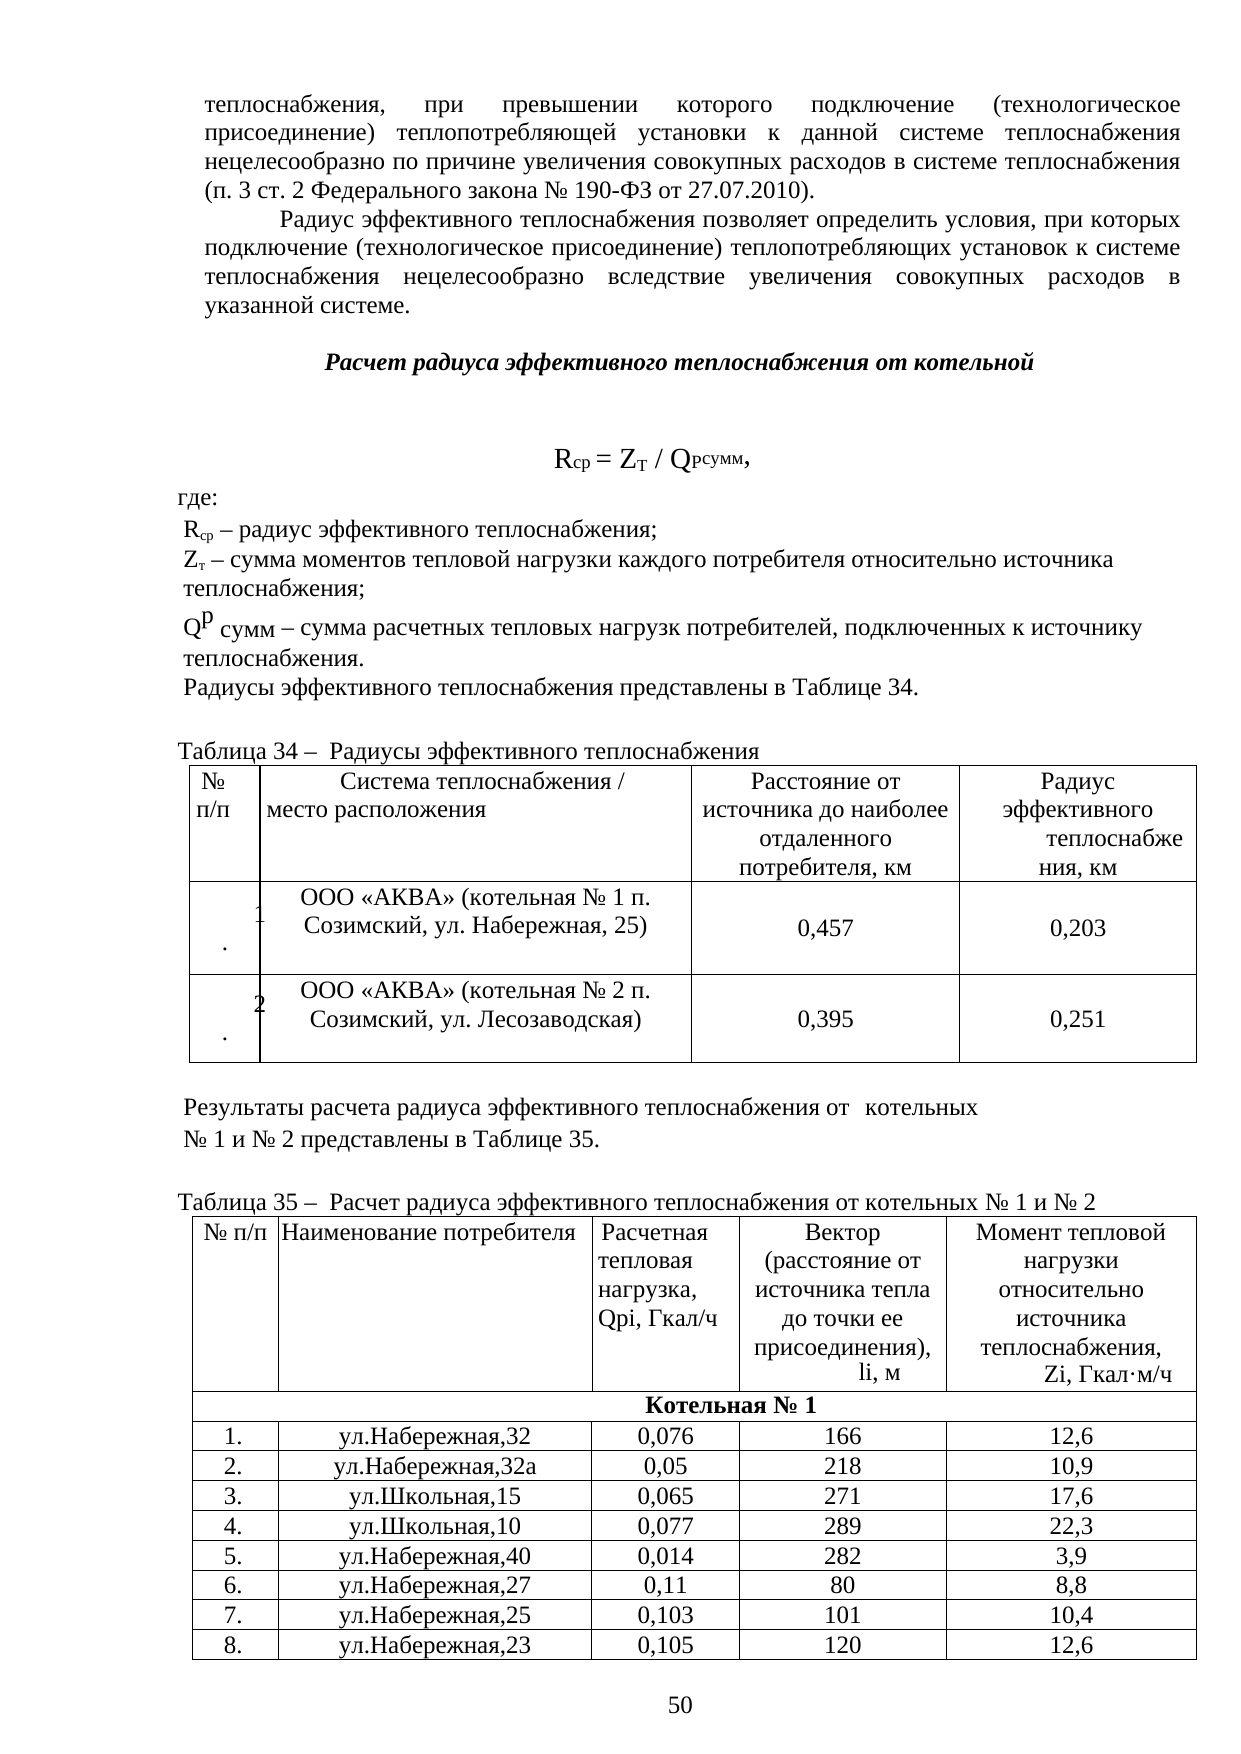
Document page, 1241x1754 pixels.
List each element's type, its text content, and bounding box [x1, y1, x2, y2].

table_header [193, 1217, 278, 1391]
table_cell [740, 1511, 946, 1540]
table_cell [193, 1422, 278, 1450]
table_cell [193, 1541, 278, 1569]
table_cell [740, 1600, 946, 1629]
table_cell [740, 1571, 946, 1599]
text Результаты расчета радиуса эффективного теплоснабжения от котельных [183, 1092, 1181, 1120]
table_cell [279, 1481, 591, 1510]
text где: [177, 405, 1181, 511]
text Радиусы эффективного теплоснабжения представлены в Таблице 34. [183, 673, 1175, 701]
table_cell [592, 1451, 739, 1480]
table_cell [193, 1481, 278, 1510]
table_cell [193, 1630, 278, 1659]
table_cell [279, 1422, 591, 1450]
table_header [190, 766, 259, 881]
text Расчет радиуса эффективного теплоснабжения от котельной [177, 347, 1181, 376]
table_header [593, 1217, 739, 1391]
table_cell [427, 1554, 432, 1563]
text Qр сумм – сумма расчетных тепловых нагрузк потребителей, подключенных к источнику теплоснабжения. [183, 602, 1175, 672]
text № 1 и № 2 представлены в Таблице 35. [183, 1120, 1181, 1154]
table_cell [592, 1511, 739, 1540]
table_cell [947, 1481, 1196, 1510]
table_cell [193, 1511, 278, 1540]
text Радиус эффективного теплоснабжения позволяет определить условия, при которых подключение (технологическое присоединение) теплопотребляющих установок к системе теплоснабжения нецелесообразно вследствие увеличения совокупных расходов в указанной системе. [204, 204, 1181, 319]
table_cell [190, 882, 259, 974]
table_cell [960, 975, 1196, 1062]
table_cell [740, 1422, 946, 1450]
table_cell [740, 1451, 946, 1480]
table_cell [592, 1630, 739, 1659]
text Радиусы эффективного теплоснабжения [177, 736, 1181, 765]
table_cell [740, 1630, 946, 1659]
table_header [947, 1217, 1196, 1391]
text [204, 89, 1181, 204]
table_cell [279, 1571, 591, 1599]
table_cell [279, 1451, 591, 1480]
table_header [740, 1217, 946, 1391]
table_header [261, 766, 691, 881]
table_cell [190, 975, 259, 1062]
text Zт – сумма моментов тепловой нагрузки каждого потребителя относительно источника теплоснабжения; [183, 545, 1175, 601]
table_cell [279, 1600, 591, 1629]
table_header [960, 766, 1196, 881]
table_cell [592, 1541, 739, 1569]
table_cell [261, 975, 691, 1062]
text Rср – радиус эффективного теплоснабжения; [183, 511, 1175, 544]
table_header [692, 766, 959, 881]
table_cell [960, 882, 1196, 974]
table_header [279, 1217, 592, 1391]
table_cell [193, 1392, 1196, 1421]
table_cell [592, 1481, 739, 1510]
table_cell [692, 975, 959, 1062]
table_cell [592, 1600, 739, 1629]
text Расчет радиуса эффективного теплоснабжения от котельных № 1 и № 2 [177, 1187, 1181, 1216]
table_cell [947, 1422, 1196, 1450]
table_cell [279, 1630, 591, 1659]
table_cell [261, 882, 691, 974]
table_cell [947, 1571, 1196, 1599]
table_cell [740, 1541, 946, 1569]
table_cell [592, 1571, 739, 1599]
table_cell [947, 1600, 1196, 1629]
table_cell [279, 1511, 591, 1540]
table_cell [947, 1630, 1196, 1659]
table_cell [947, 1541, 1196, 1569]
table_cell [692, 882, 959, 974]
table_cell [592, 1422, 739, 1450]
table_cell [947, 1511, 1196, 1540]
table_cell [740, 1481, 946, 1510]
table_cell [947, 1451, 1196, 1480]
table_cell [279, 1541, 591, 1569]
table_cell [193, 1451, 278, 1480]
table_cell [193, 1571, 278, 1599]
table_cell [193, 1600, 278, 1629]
